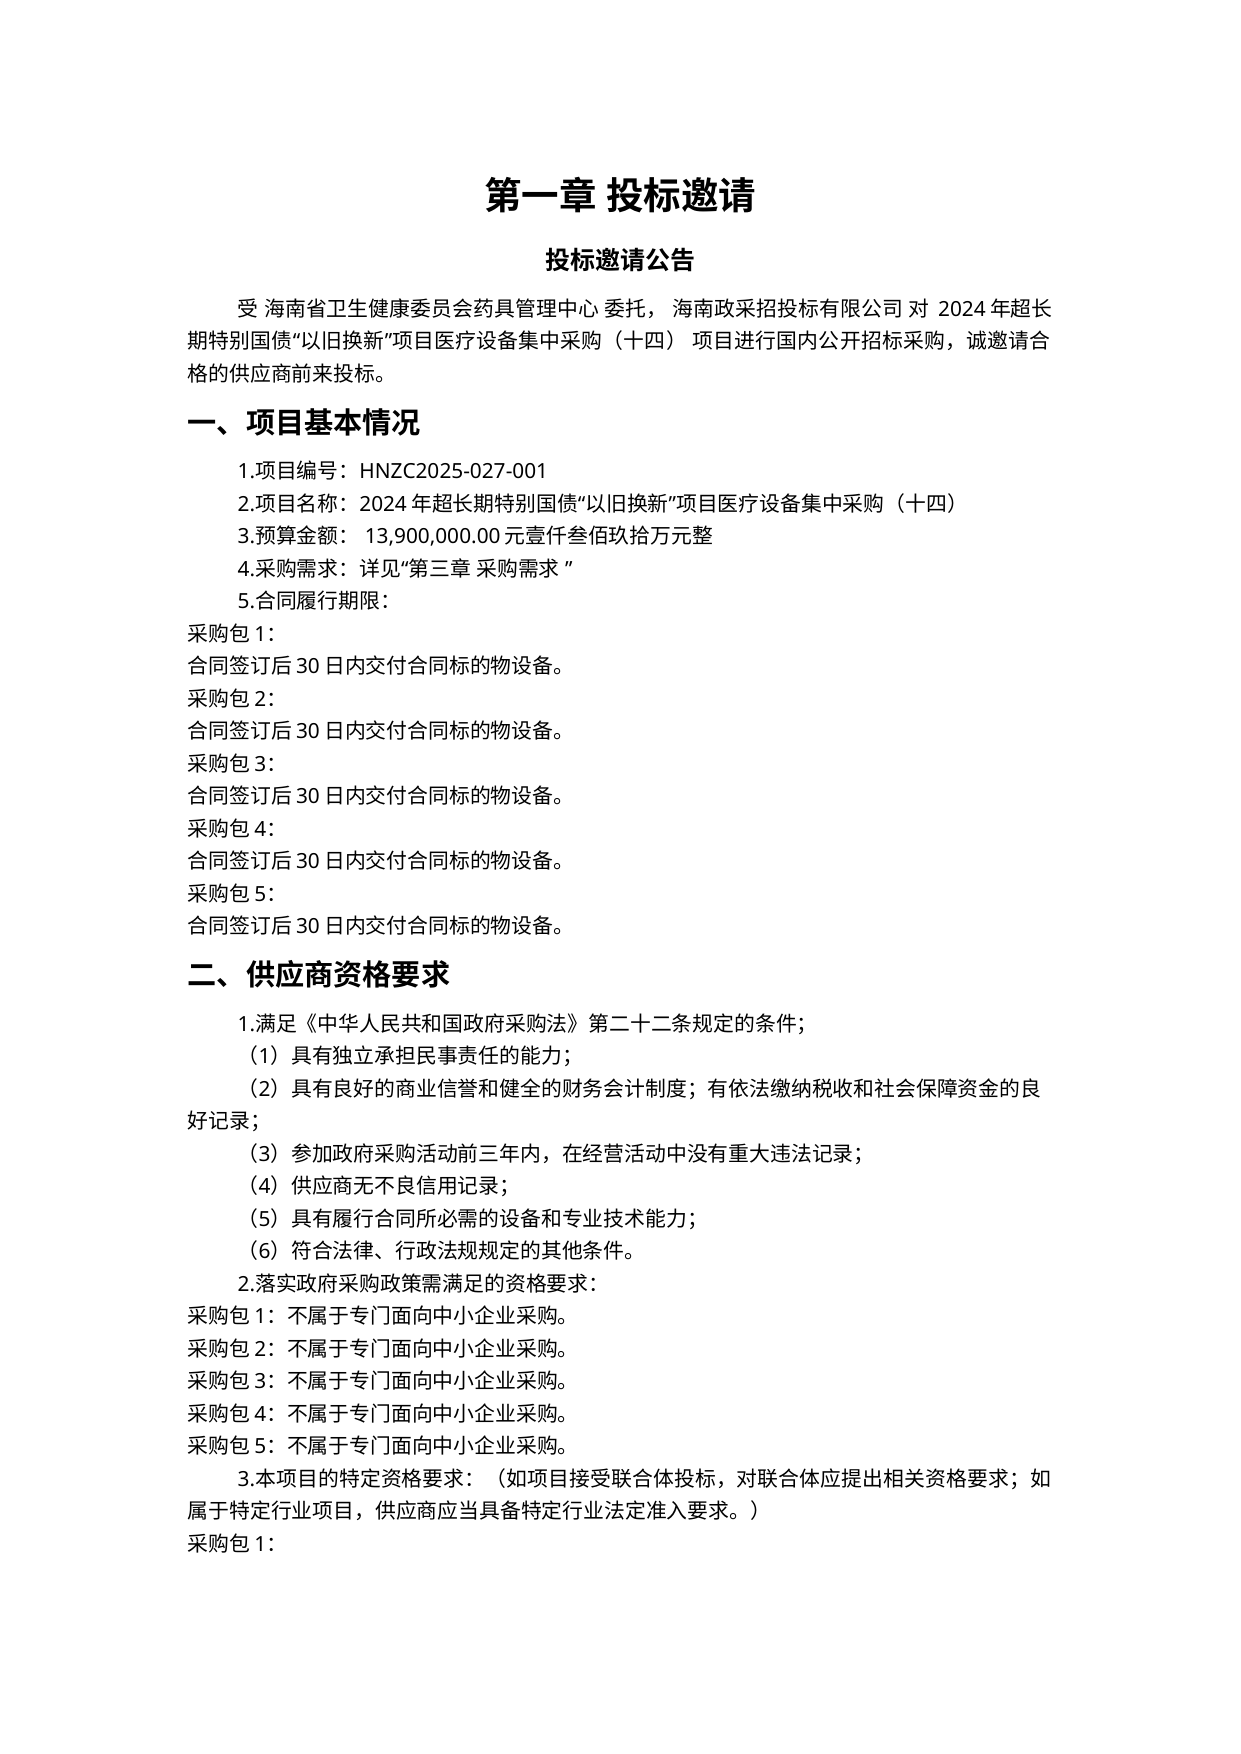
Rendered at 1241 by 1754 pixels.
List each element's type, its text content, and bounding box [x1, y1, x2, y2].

text 一、项目基本情况 [187, 389, 1053, 454]
text 2.落实政府采购政策需满足的资格要求： [187, 1267, 1053, 1299]
text 投标邀请公告 [187, 227, 1053, 292]
text 1.项目编号：HNZC2025-027-001 [187, 454, 1053, 487]
text 二、供应商资格要求 [187, 942, 1053, 1007]
text 3.本项目的特定资格要求：（如项目接受联合体投标，对联合体应提出相关资格要求；如属于特定行业项目，供应商应当具备特定行业法定准入要求。） [187, 1462, 1053, 1527]
text 采购包3：不属于专门面向中小企业采购。 [187, 1364, 1053, 1397]
text 合同签订后30日内交付合同标的物设备。 [187, 844, 1053, 877]
text （1）具有独立承担民事责任的能力； [187, 1039, 1053, 1072]
text （3）参加政府采购活动前三年内，在经营活动中没有重大违法记录； [187, 1137, 1053, 1169]
text 采购包3： [187, 747, 1053, 779]
text 采购包1： [187, 1527, 1053, 1559]
text 采购包5： [187, 877, 1053, 909]
text （2）具有良好的商业信誉和健全的财务会计制度；有依法缴纳税收和社会保障资金的良好记录； [187, 1072, 1053, 1137]
text 第一章 投标邀请 [187, 162, 1053, 227]
text 合同签订后30日内交付合同标的物设备。 [187, 909, 1053, 942]
text 合同签订后30日内交付合同标的物设备。 [187, 649, 1053, 682]
text 采购包2：不属于专门面向中小企业采购。 [187, 1332, 1053, 1364]
text 5.合同履行期限： [187, 584, 1053, 617]
text 3.预算金额： 13,900,000.00元壹仟叁佰玖拾万元整 [187, 519, 1053, 552]
text 1.满足《中华人民共和国政府采购法》第二十二条规定的条件； [187, 1007, 1053, 1039]
text （5）具有履行合同所必需的设备和专业技术能力； [187, 1202, 1053, 1234]
text 合同签订后30日内交付合同标的物设备。 [187, 779, 1053, 812]
text 采购包4： [187, 812, 1053, 844]
text 4.采购需求：详见“第三章 采购需求 ” [187, 552, 1053, 584]
text 采购包1：不属于专门面向中小企业采购。 [187, 1299, 1053, 1332]
text 2.项目名称：2024年超长期特别国债“以旧换新”项目医疗设备集中采购（十四） [187, 487, 1053, 519]
text 受 海南省卫生健康委员会药具管理中心 委托， 海南政采招投标有限公司 对 2024年超长期特别国债“以旧换新”项目医疗设备集中采购（十四） 项目进行国内公开招标采购，诚邀请合格的供应商前来投标。 [187, 292, 1053, 389]
text （6）符合法律、行政法规规定的其他条件。 [187, 1234, 1053, 1267]
text 采购包4：不属于专门面向中小企业采购。 [187, 1397, 1053, 1429]
text 采购包2： [187, 682, 1053, 714]
text 合同签订后30日内交付合同标的物设备。 [187, 714, 1053, 747]
text （4）供应商无不良信用记录； [187, 1169, 1053, 1202]
text 采购包5：不属于专门面向中小企业采购。 [187, 1429, 1053, 1462]
text 采购包1： [187, 617, 1053, 649]
